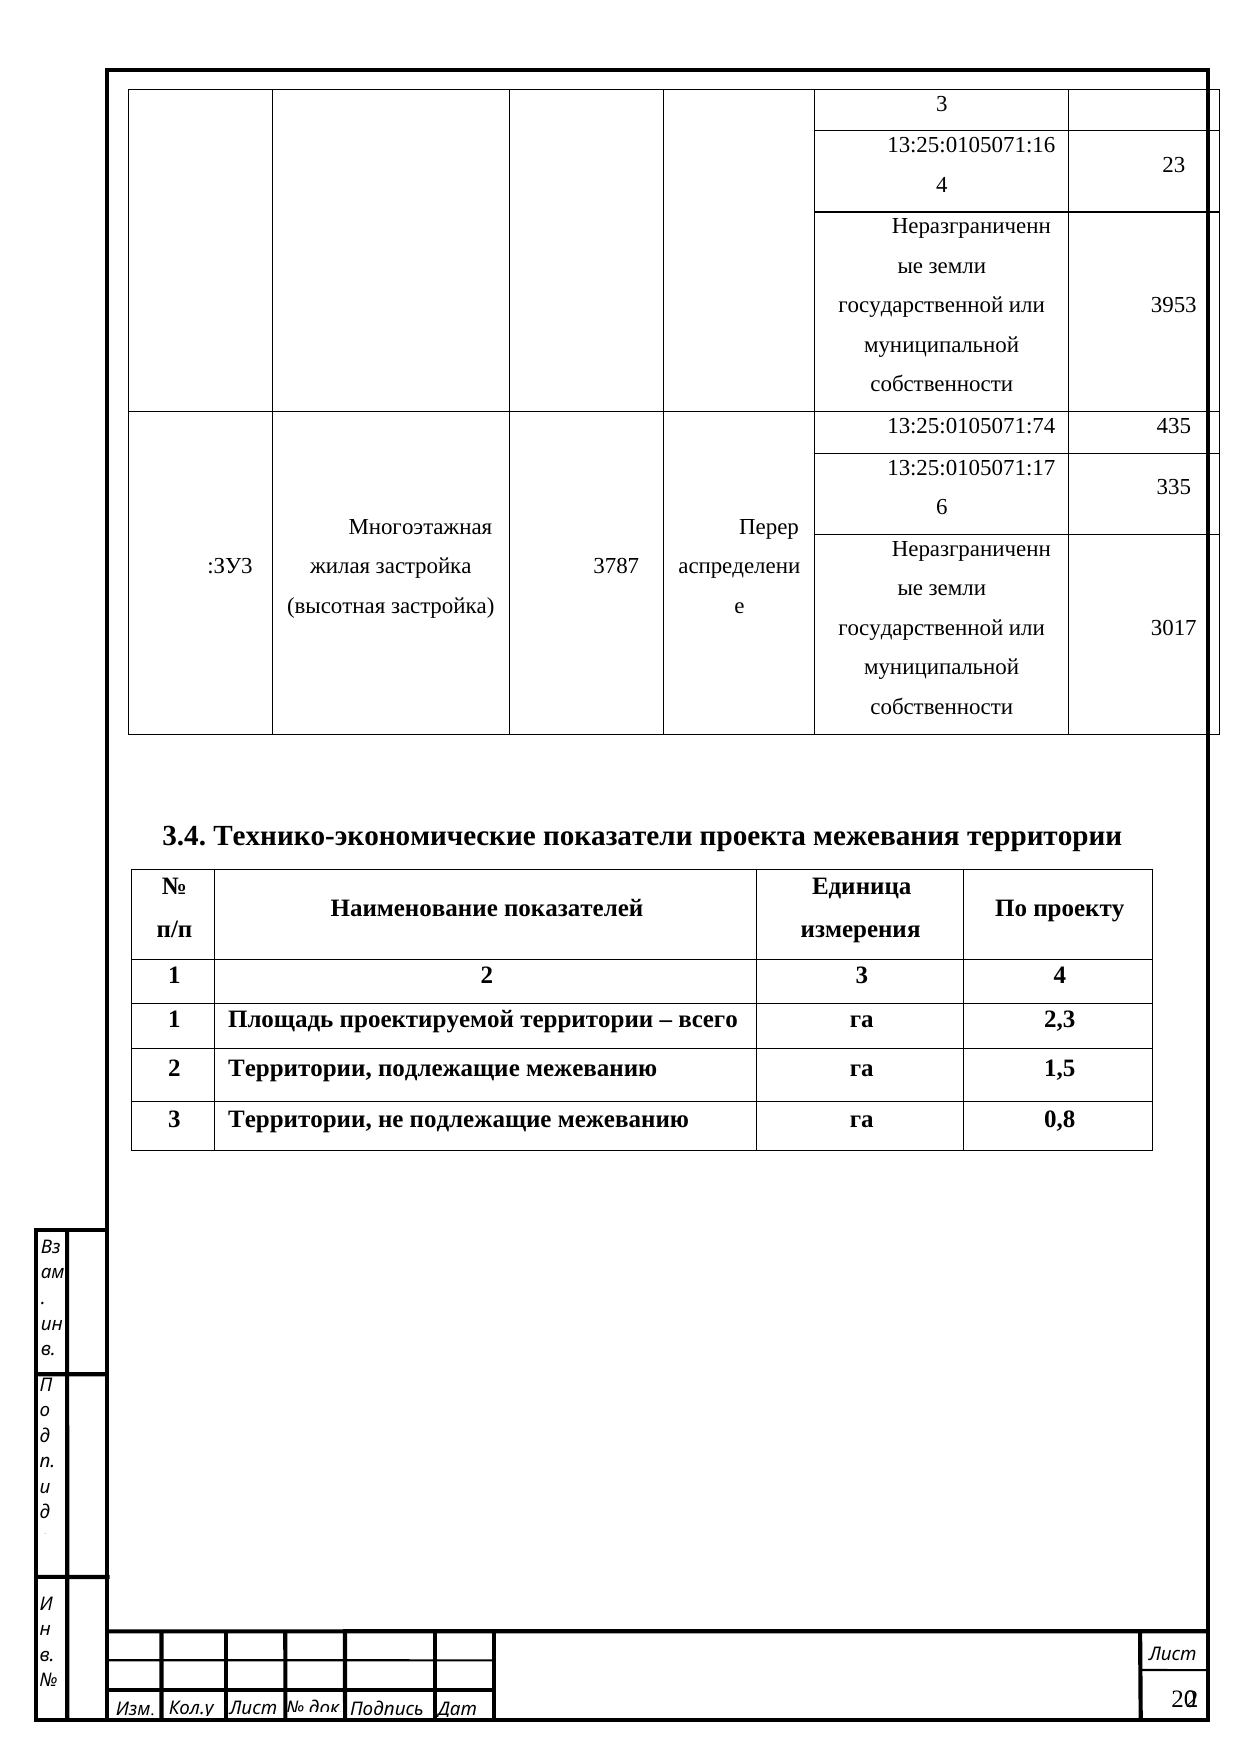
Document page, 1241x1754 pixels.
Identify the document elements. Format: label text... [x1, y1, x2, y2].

table_cell 3017 [1069, 535, 1219, 733]
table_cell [273, 412, 509, 733]
table_cell 335 [1069, 454, 1219, 534]
table_cell 435 [1069, 412, 1219, 453]
table_cell 13:25:0105071:176 [815, 454, 1068, 534]
table_header По проекту [964, 870, 1152, 959]
table_cell :ЗУ3 [129, 412, 272, 733]
table_cell 0,8 [964, 1102, 1152, 1150]
table_cell 1 [132, 960, 214, 1003]
table_cell га [757, 1102, 963, 1150]
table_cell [815, 213, 1068, 411]
table_cell Площадь проектируемой территории – всего [215, 1004, 756, 1047]
table_cell 2,3 [964, 1004, 1152, 1047]
table_cell 3953 [1069, 213, 1219, 411]
table_cell 13:25:0105071:164 [815, 131, 1068, 211]
table_cell 3787 [510, 412, 663, 733]
table_cell га [757, 1004, 963, 1047]
table_cell 2 [132, 1049, 214, 1101]
table_cell Неразграниченные земли государственной или муниципальной собственности [815, 535, 1068, 733]
table_cell 1 [132, 1004, 214, 1047]
table_cell 4 [964, 960, 1152, 1003]
table_cell 13:25:0105071:74 [815, 412, 1068, 453]
table_cell Территории, подлежащие межеванию [215, 1049, 756, 1101]
table_cell 177 [1069, 90, 1219, 130]
table_cell га [757, 1049, 963, 1101]
table_cell 3 [757, 960, 963, 1003]
table_cell Территории, не подлежащие межеванию [215, 1102, 756, 1150]
table_cell 2 [215, 960, 756, 1003]
table_header Наименование показателей [215, 870, 756, 959]
table_header № п/п [132, 870, 214, 959]
table_cell Перераспределение [664, 412, 814, 733]
table_cell 3 [132, 1102, 214, 1150]
table_cell 1,5 [964, 1049, 1152, 1101]
table_cell 13:25:0105071:163 [815, 90, 1068, 130]
table_cell 23 [1069, 131, 1219, 211]
text 3.4. Технико-экономические показатели проекта межевания территории [118, 818, 1167, 852]
table_header Единица измерения [757, 870, 963, 959]
